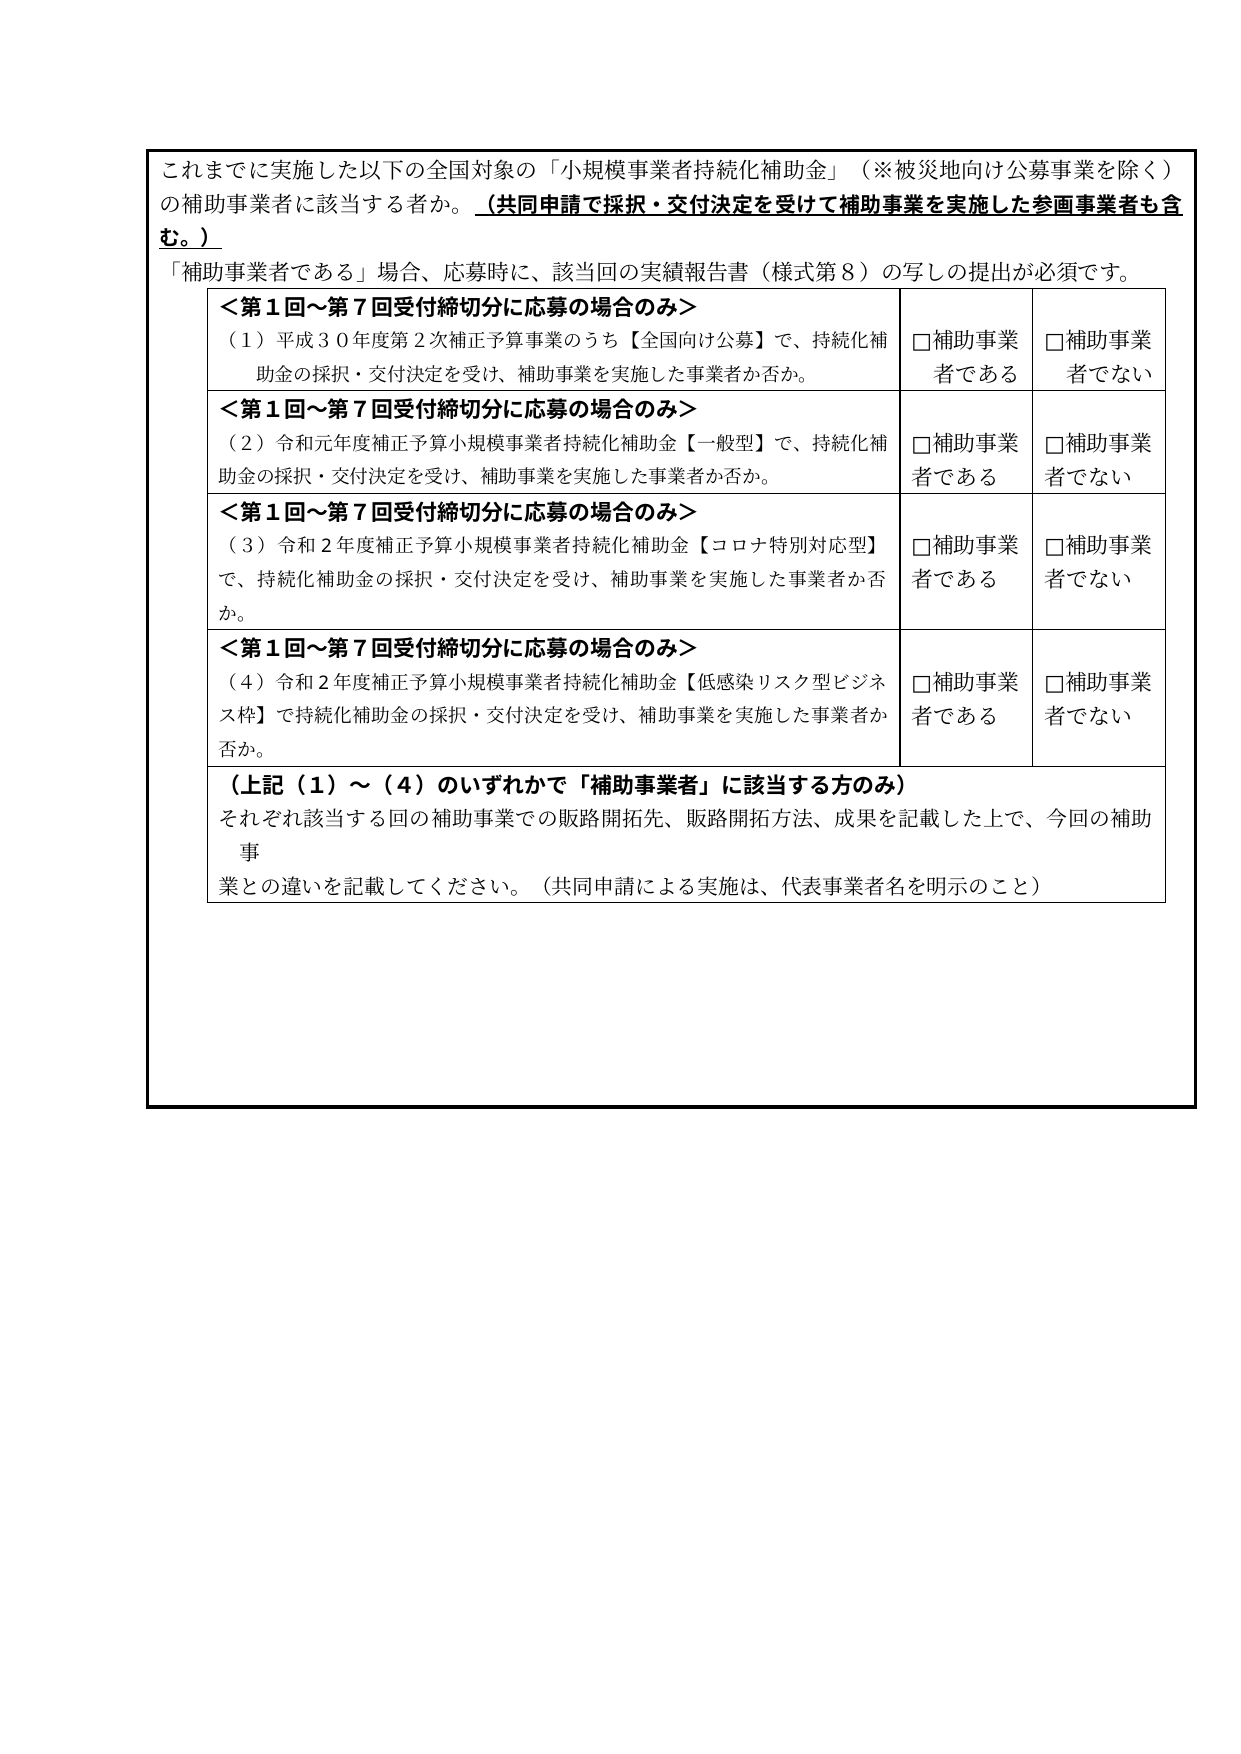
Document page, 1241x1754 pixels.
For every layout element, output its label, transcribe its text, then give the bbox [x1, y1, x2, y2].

table_cell これまでに実施した以下の全国対象の「小規模事業者持続化補助金」（※被災地向け公募事業を除く）の補助事業者に該当する者か。（共同申請で採択・交付決定を受けて補助事業を実施した参画事業者も含む。） 「補助事業者である」場合、応募時に、該当回の実績報告書（様式第８）の写しの提出が必須です。 [149, 152, 1194, 1105]
